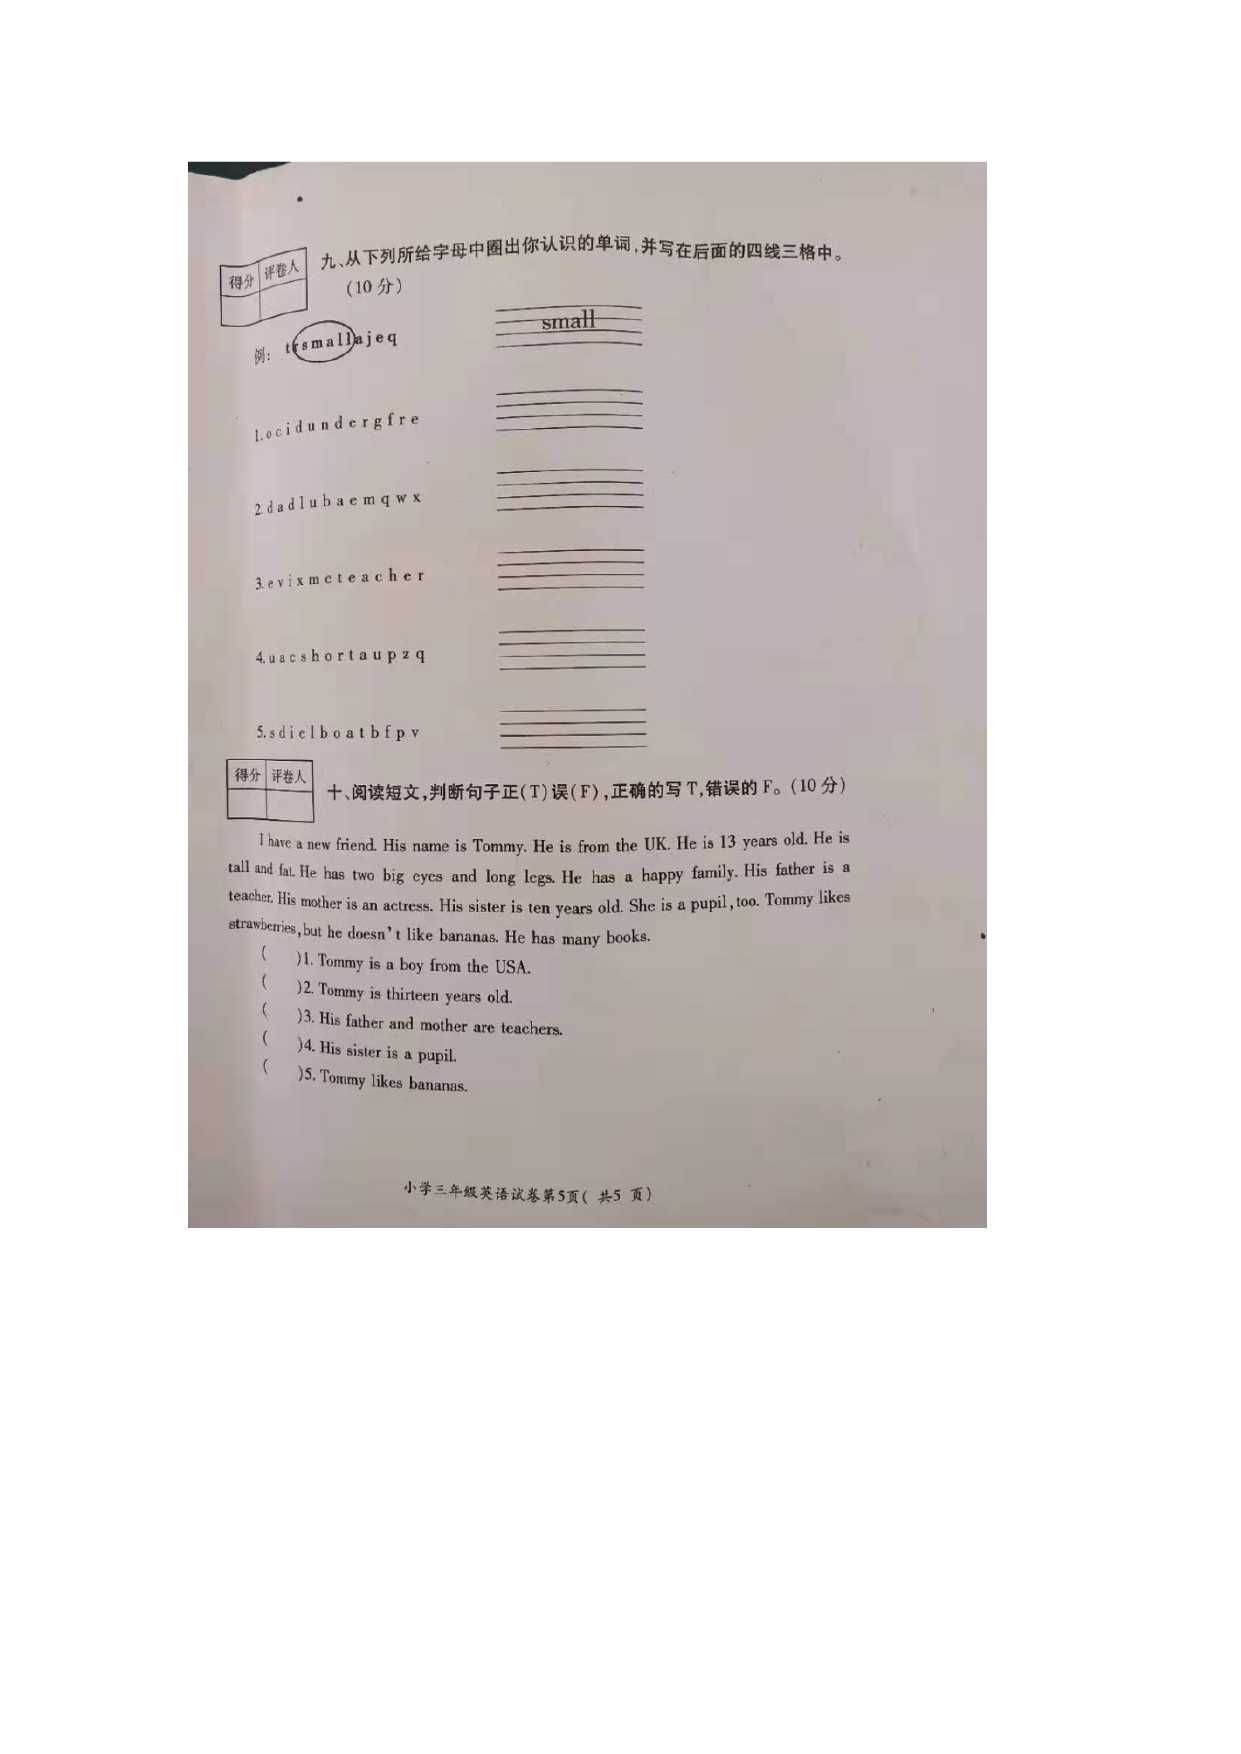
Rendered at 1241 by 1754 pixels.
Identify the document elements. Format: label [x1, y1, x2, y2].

picture [188, 163, 987, 1227]
